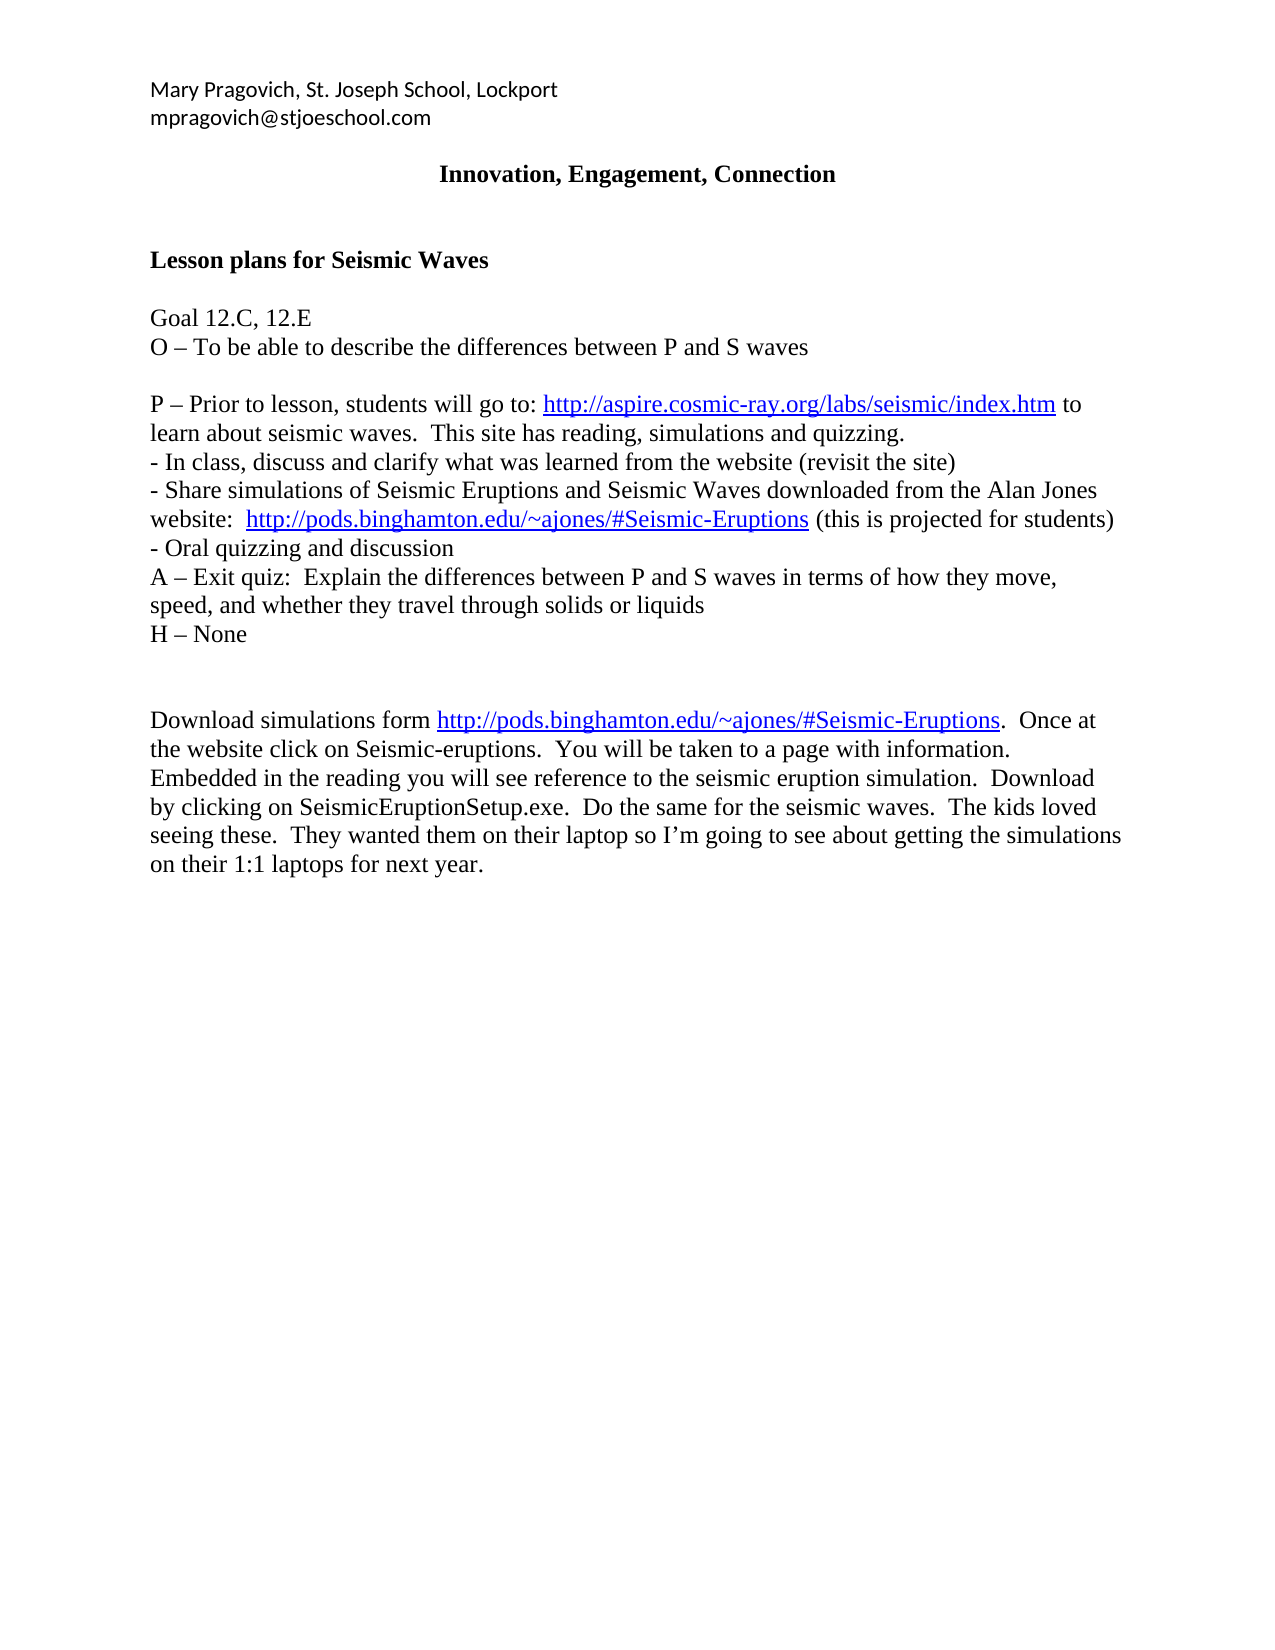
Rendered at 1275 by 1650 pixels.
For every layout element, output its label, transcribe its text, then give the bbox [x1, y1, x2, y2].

text Innovation, Engagement, Connection [150, 159, 1125, 188]
text - Share simulations of Seismic Eruptions and Seismic Waves downloaded from the Alan Jones website: http://pods.binghamton.edu/~ajones/#Seismic-Eruptions (this is projected for students) [150, 475, 1125, 533]
text Download simulations form http://pods.binghamton.edu/~ajones/#Seismic-Eruptions. Once at the website click on Seismic-eruptions. You will be taken to a page with information. Embedded in the reading you will see reference to the seismic eruption simulation. Download by clicking on SeismicEruptionSetup.exe. Do the same for the seismic waves. The kids loved seeing these. They wanted them on their laptop so I’m going to see about getting the simulations on their 1:1 laptops for next year. [150, 705, 1125, 878]
text A – Exit quiz: Explain the differences between P and S waves in terms of how they move, speed, and whether they travel through solids or liquids [150, 562, 1125, 619]
text - Oral quizzing and discussion [150, 533, 1125, 562]
text P – Prior to lesson, students will go to: http://aspire.cosmic-ray.org/labs/seismic/index.htm to learn about seismic waves. This site has reading, simulations and quizzing. [150, 389, 1125, 447]
text Goal 12.C, 12.E [150, 303, 1125, 332]
text - In class, discuss and clarify what was learned from the website (revisit the site) [150, 447, 1125, 475]
text H – None [150, 619, 1125, 648]
text Lesson plans for Seismic Waves [150, 245, 1125, 274]
text O – To be able to describe the differences between P and S waves [150, 332, 1125, 360]
